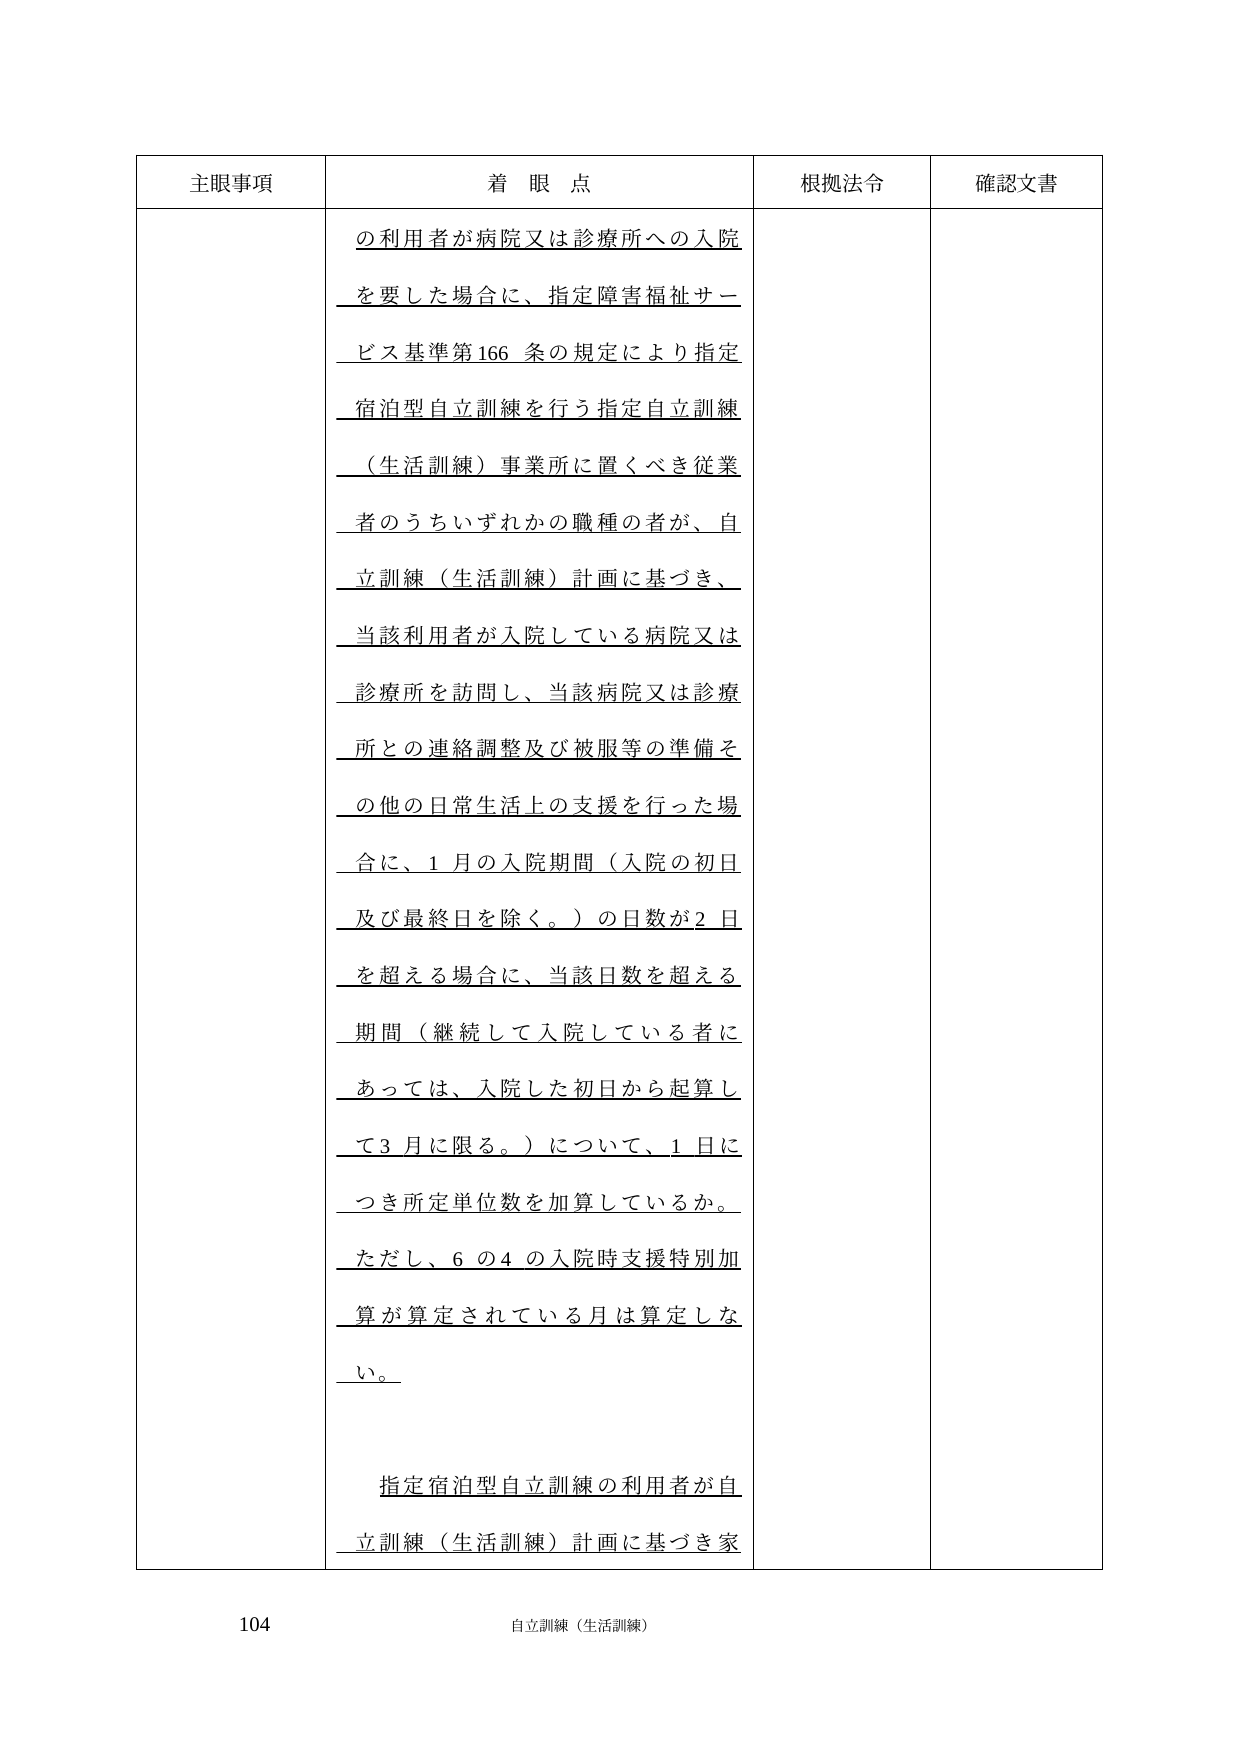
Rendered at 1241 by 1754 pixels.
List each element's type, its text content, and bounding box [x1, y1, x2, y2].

table_header 確認文書 [931, 156, 1102, 208]
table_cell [137, 209, 325, 1569]
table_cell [754, 209, 930, 1569]
table_header 根拠法令 [754, 156, 930, 208]
table_header 着 眼 点 [326, 156, 753, 208]
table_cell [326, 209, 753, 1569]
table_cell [931, 209, 1102, 1569]
table_header 主眼事項 [137, 156, 325, 208]
